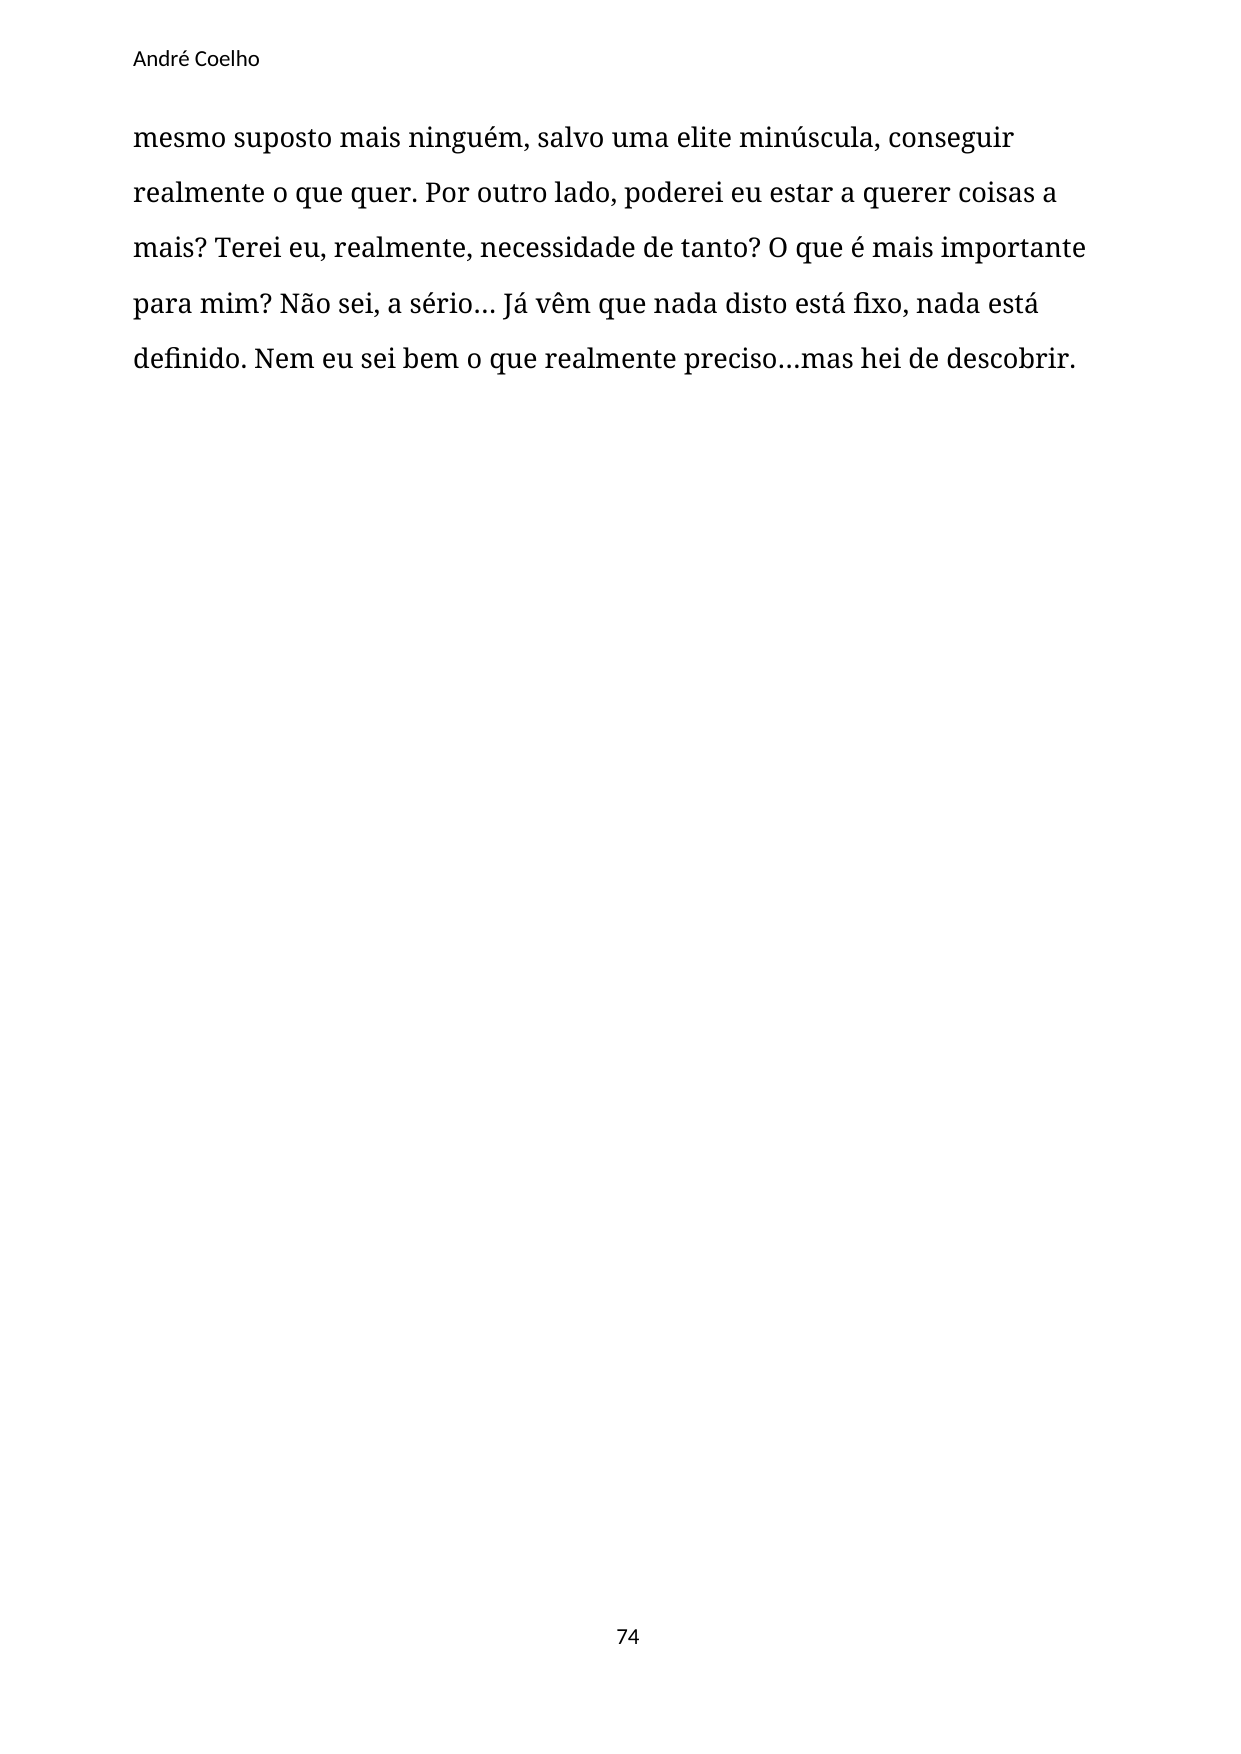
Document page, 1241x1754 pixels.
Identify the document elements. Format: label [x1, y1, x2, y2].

text [133, 118, 1122, 376]
